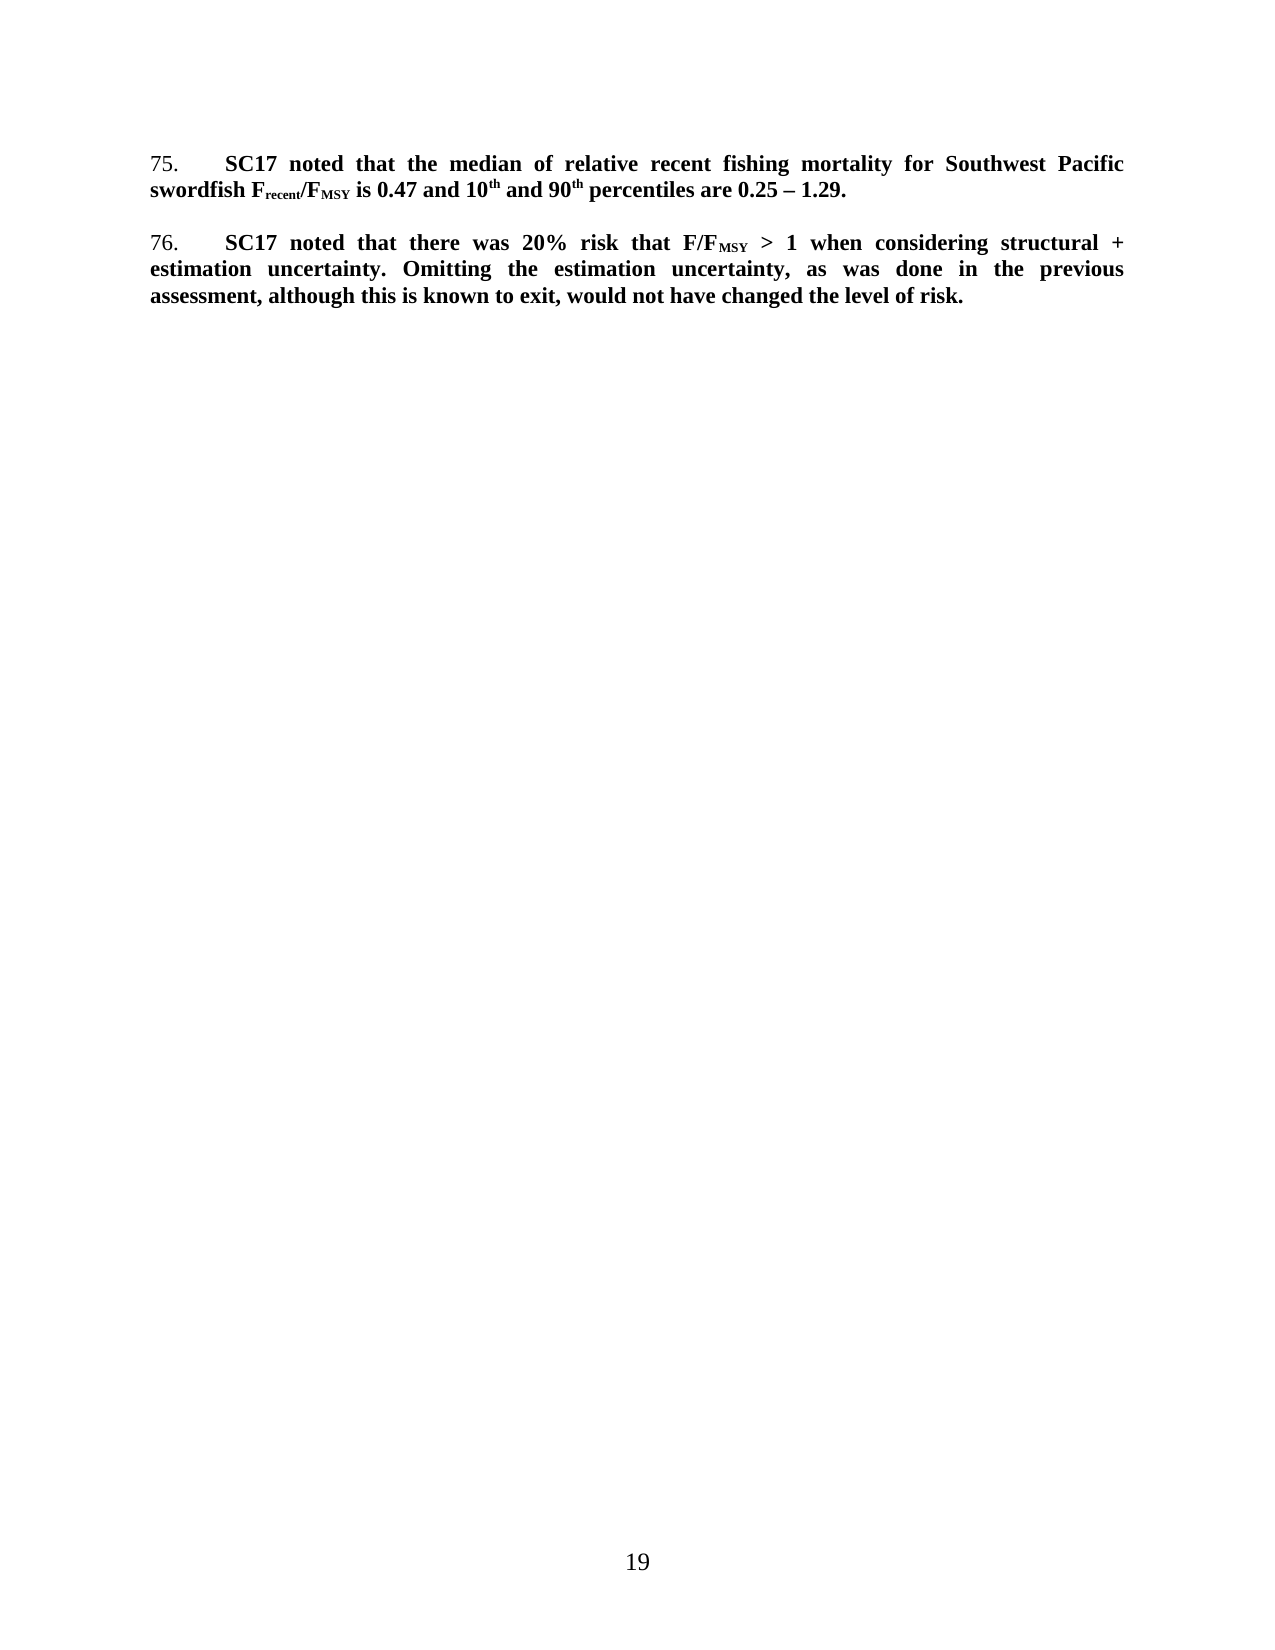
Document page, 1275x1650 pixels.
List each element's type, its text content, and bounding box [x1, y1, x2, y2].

text SC17 noted that the median of relative recent fishing mortality for Southwest Pacific swordfish Frecent/FMSY is 0.47 and 10th and 90th percentiles are 0.25 – 1.29. [150, 150, 1125, 203]
text SC17 noted that there was 20% risk that F/FMSY > 1 when considering structural + estimation uncertainty. Omitting the estimation uncertainty, as was done in the previous assessment, although this is known to exit, would not have changed the level of risk. [150, 229, 1125, 308]
